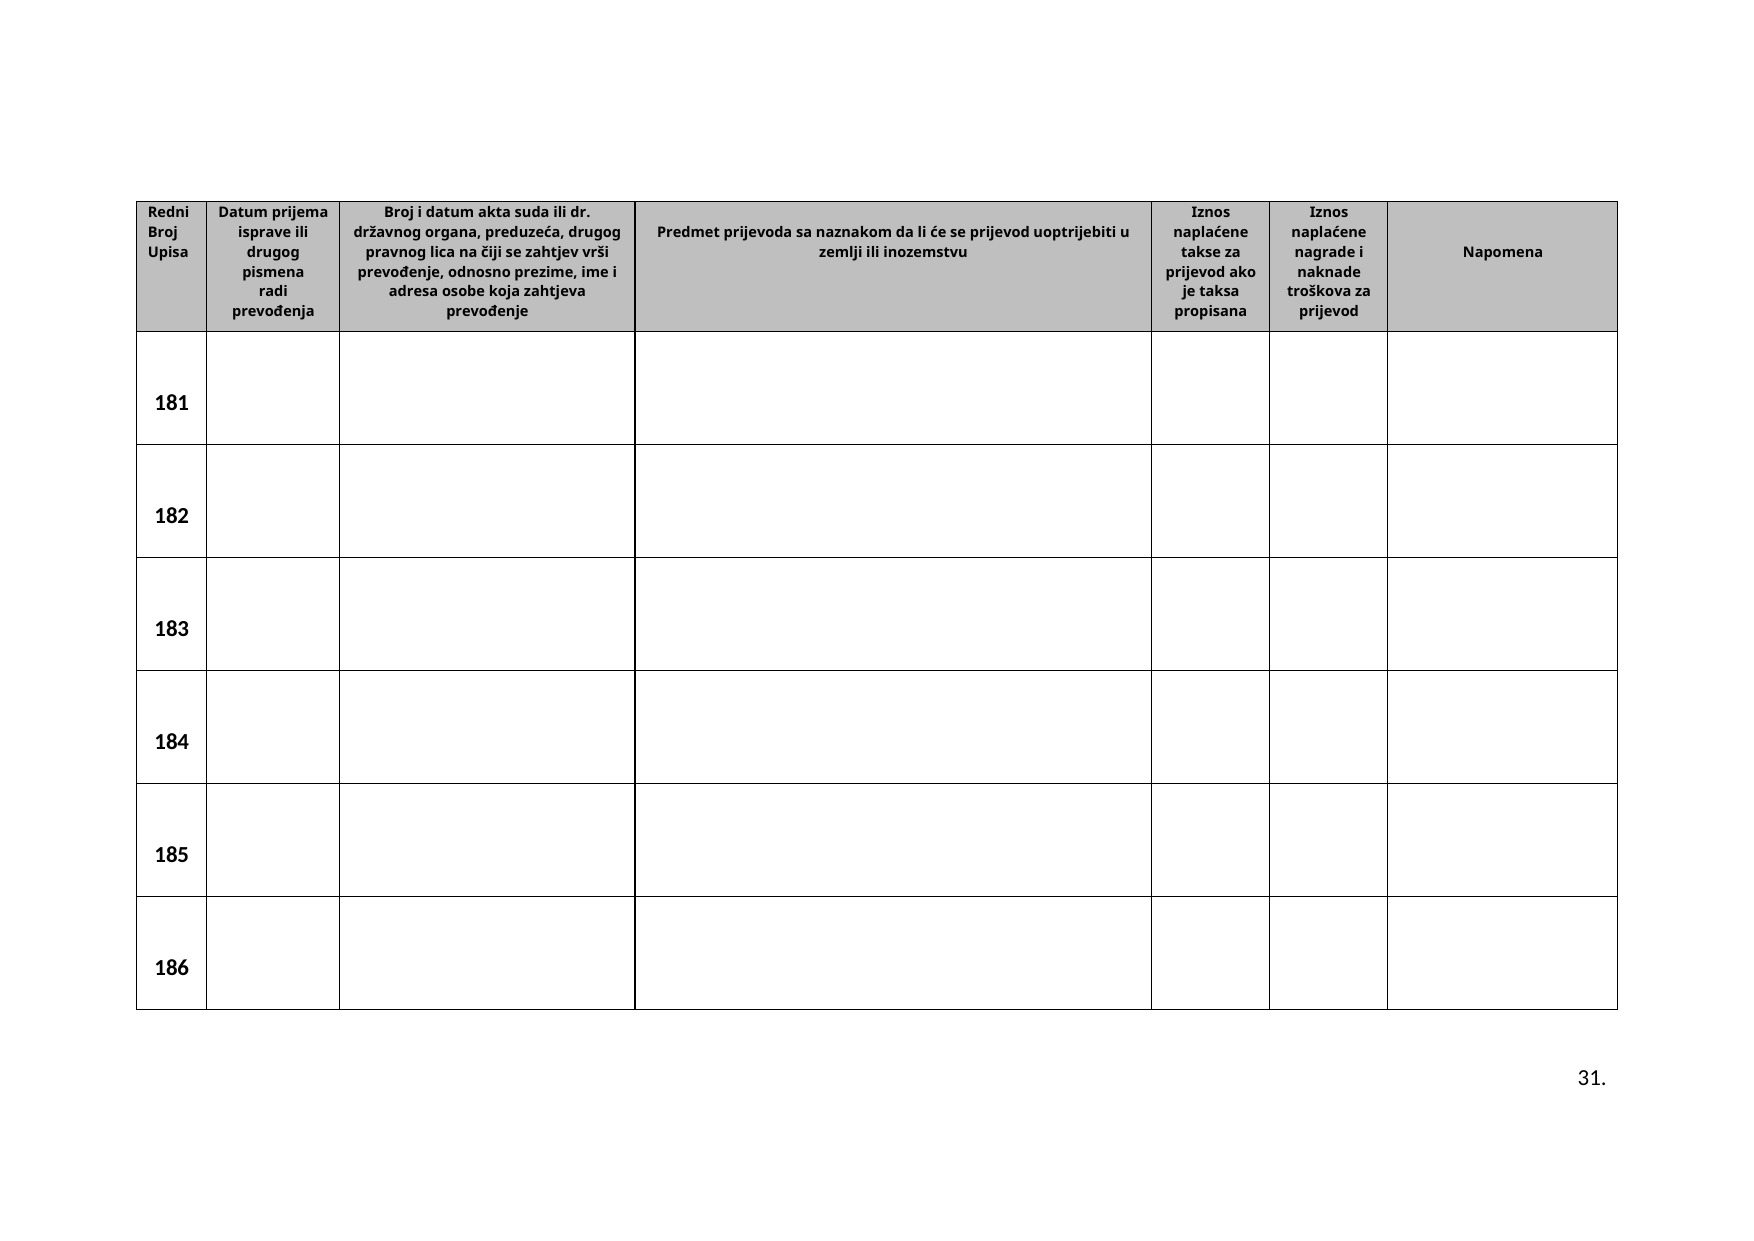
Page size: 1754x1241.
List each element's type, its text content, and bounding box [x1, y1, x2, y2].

table_cell [636, 897, 1151, 1009]
table_cell [1270, 558, 1387, 670]
table_cell [1152, 897, 1269, 1009]
table_cell [1270, 784, 1387, 896]
table_header Predmet prijevoda sa naznakom da li će se prijevod uoptrijebiti u zemlji ili inozemstvu [636, 202, 1151, 331]
table_cell [207, 445, 339, 557]
text 31. [148, 1063, 1606, 1091]
table_cell [340, 897, 634, 1009]
table_cell [1388, 332, 1617, 444]
table_cell [207, 784, 339, 896]
table_header Napomena [1388, 202, 1617, 331]
table_cell [1270, 671, 1387, 783]
table_header Broj i datum akta suda ili dr. državnog organa, preduzeća, drugog pravnog lica na čiji se zahtjev vrši prevođenje, odnosno prezime, ime i adresa osobe koja zahtjeva prevođenje [340, 202, 634, 331]
table_cell [1388, 445, 1617, 557]
table_cell 184 [137, 671, 206, 783]
table_header Iznos naplaćene takse za prijevod ako je taksa propisana [1152, 202, 1269, 331]
table_cell [207, 332, 339, 444]
table_cell [1152, 671, 1269, 783]
table_cell [1270, 897, 1387, 1009]
table_cell [1388, 558, 1617, 670]
table_cell [207, 671, 339, 783]
table_cell [207, 558, 339, 670]
table_cell [636, 558, 1151, 670]
table_cell [1152, 445, 1269, 557]
table_cell [1388, 784, 1617, 896]
table_cell [636, 445, 1151, 557]
table_cell [1388, 671, 1617, 783]
table_cell [1152, 332, 1269, 444]
table_cell [636, 784, 1151, 896]
table_cell 183 [137, 558, 206, 670]
table_cell [340, 558, 634, 670]
table_header Datum prijema isprave ili drugog pismena radi prevođenja [207, 202, 339, 331]
table_cell [636, 671, 1151, 783]
table_cell [340, 671, 634, 783]
table_cell [1270, 445, 1387, 557]
table_cell [340, 445, 634, 557]
table_cell [340, 332, 634, 444]
table_cell 182 [137, 445, 206, 557]
table_cell [1270, 332, 1387, 444]
table_cell [1152, 558, 1269, 670]
table_cell 186 [137, 897, 206, 1009]
table_header Redni Broj Upisa [137, 202, 206, 331]
table_cell 181 [137, 332, 206, 444]
table_cell 185 [137, 784, 206, 896]
table_cell [207, 897, 339, 1009]
table_cell [340, 784, 634, 896]
table_cell [636, 332, 1151, 444]
table_cell [1152, 784, 1269, 896]
table_cell [1388, 897, 1617, 1009]
table_header Iznos naplaćene nagrade i naknade troškova za prijevod [1270, 202, 1387, 331]
